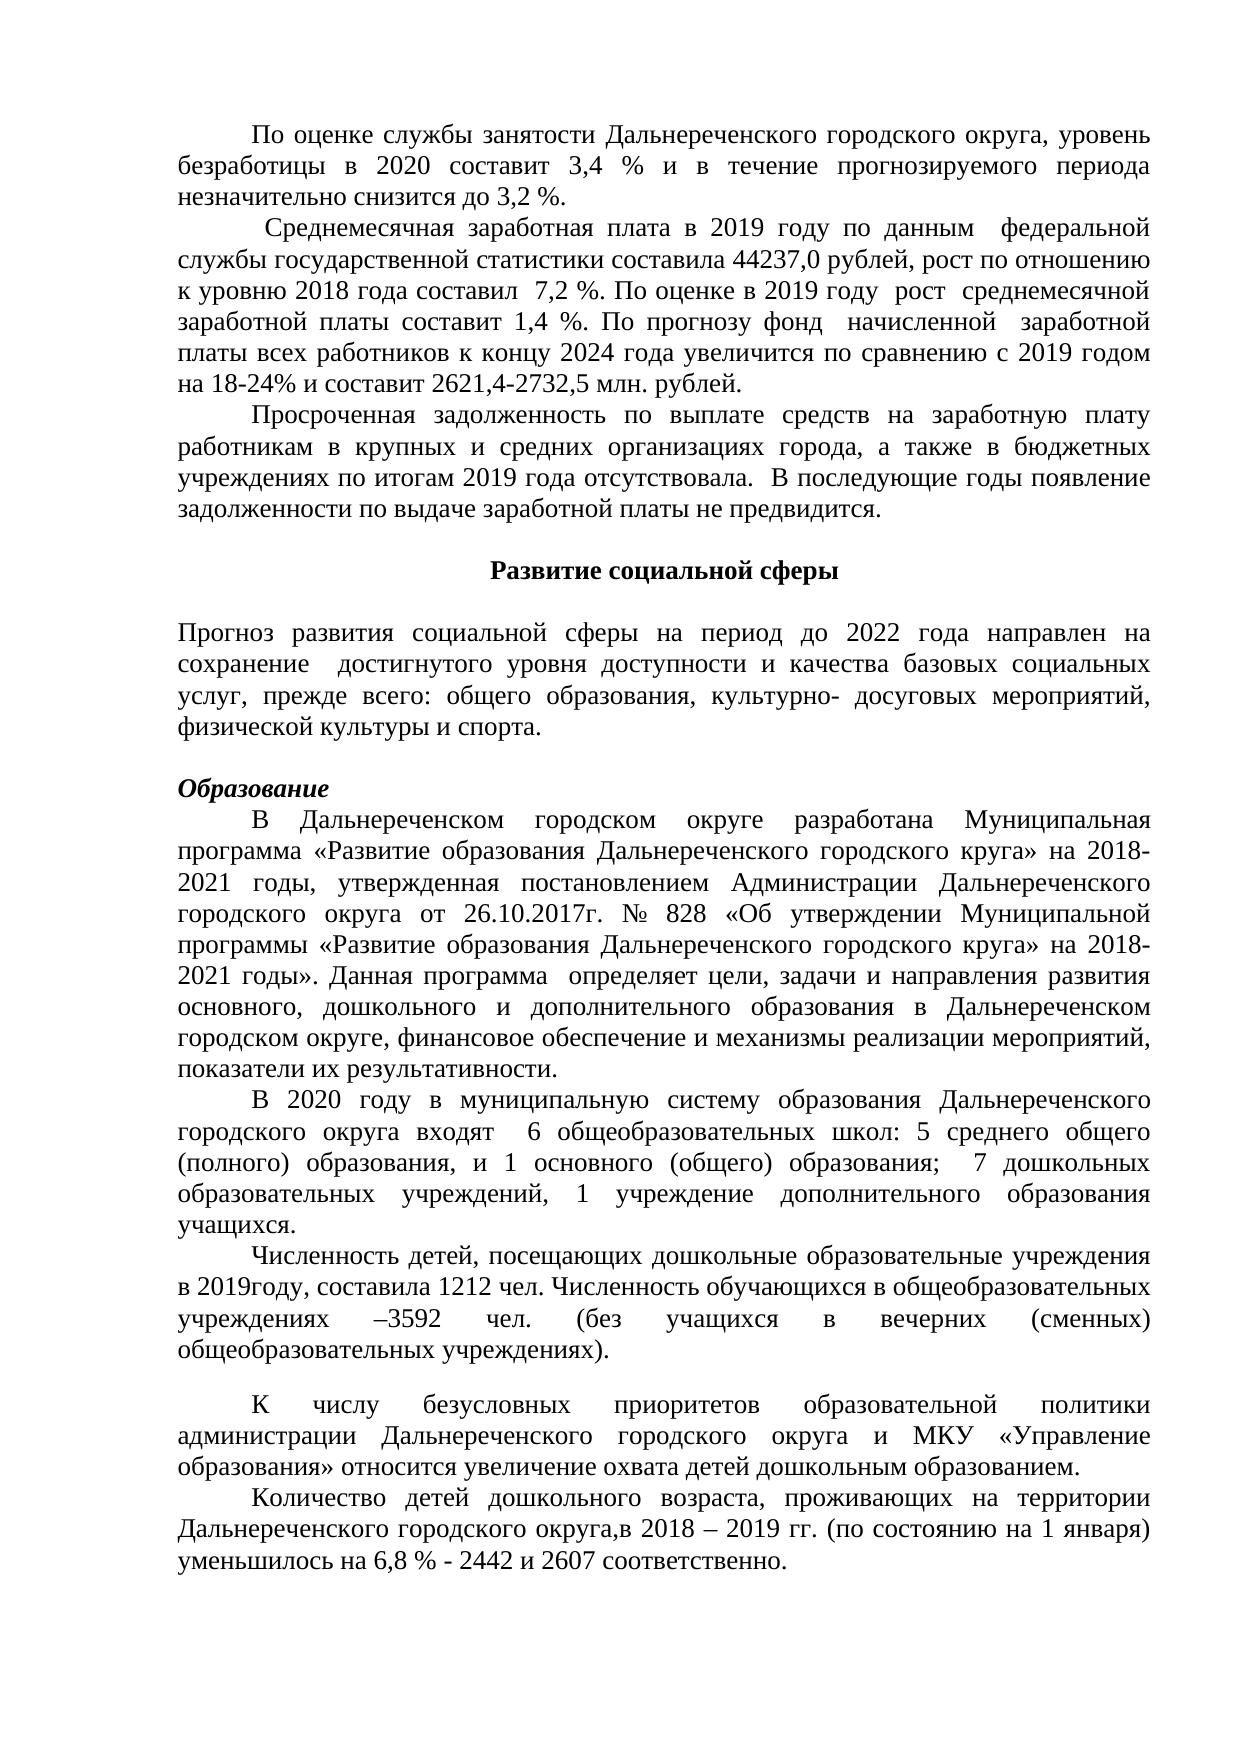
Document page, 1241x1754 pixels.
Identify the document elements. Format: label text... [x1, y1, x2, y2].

text Прогноз развития социальной сферы на период до 2022 года направлен на сохранение достигнутого уровня доступности и качества базовых социальных услуг, прежде всего: общего образования, культурно- досуговых мероприятий, физической культуры и спорта. [177, 616, 1152, 741]
text К числу безусловных приоритетов образовательной политики администрации Дальнереченского городского округа и МКУ «Управление образования» относится увеличение охвата детей дошкольным образованием. [177, 1388, 1152, 1481]
text Численность детей, посещающих дошкольные образовательные учреждения в 2019году, составила 1212 чел. Численность обучающихся в общеобразовательных учреждениях –3592 чел. (без учащихся в вечерних (сменных) общеобразовательных учреждениях). [177, 1239, 1152, 1364]
text Среднемесячная заработная плата в 2019 году по данным федеральной службы государственной статистики составила 44237,0 рублей, рост по отношению к уровню 2018 года составил 7,2 %. По оценке в 2019 году рост среднемесячной заработной платы составит 1,4 %. По прогнозу фонд начисленной заработной платы всех работников к концу 2024 года увеличится по сравнению с 2019 годом на 18-24% и составит 2621,4-2732,5 млн. рублей. [177, 212, 1152, 398]
text Количество детей дошкольного возраста, проживающих на территории Дальнереченского городского округа,в 2018 – 2019 гг. (по состоянию на 1 января) уменьшилось на 6,8 % - 2442 и 2607 соответственно. [177, 1481, 1152, 1575]
text По оценке службы занятости Дальнереченского городского округа, уровень безработицы в 2020 составит 3,4 % и в течение прогнозируемого периода незначительно снизится до 3,2 %. [177, 118, 1152, 212]
text Просроченная задолженность по выплате средств на заработную плату работникам в крупных и средних организациях города, а также в бюджетных учреждениях по итогам 2019 года отсутствовала. В последующие годы появление задолженности по выдаче заработной платы не предвидится. [177, 398, 1152, 523]
text В Дальнереченском городском округе разработана Муниципальная программа «Развитие образования Дальнереченского городского круга» на 2018-2021 годы, утвержденная постановлением Администрации Дальнереченского городского округа от 26.10.2017г. № 828 «Об утверждении Муниципальной программы «Развитие образования Дальнереченского городского круга» на 2018-2021 годы». Данная программа определяет цели, задачи и направления развития основного, дошкольного и дополнительного образования в Дальнереченском городском округе, финансовое обеспечение и механизмы реализации мероприятий, показатели их результативности. [177, 803, 1152, 1084]
text Образование [177, 772, 1152, 803]
text Развитие социальной сферы [177, 554, 1152, 585]
text В 2020 году в муниципальную систему образования Дальнереченского городского округа входят 6 общеобразовательных школ: 5 среднего общего (полного) образования, и 1 основного (общего) образования; 7 дошкольных образовательных учреждений, 1 учреждение дополнительного образования учащихся. [177, 1084, 1152, 1239]
